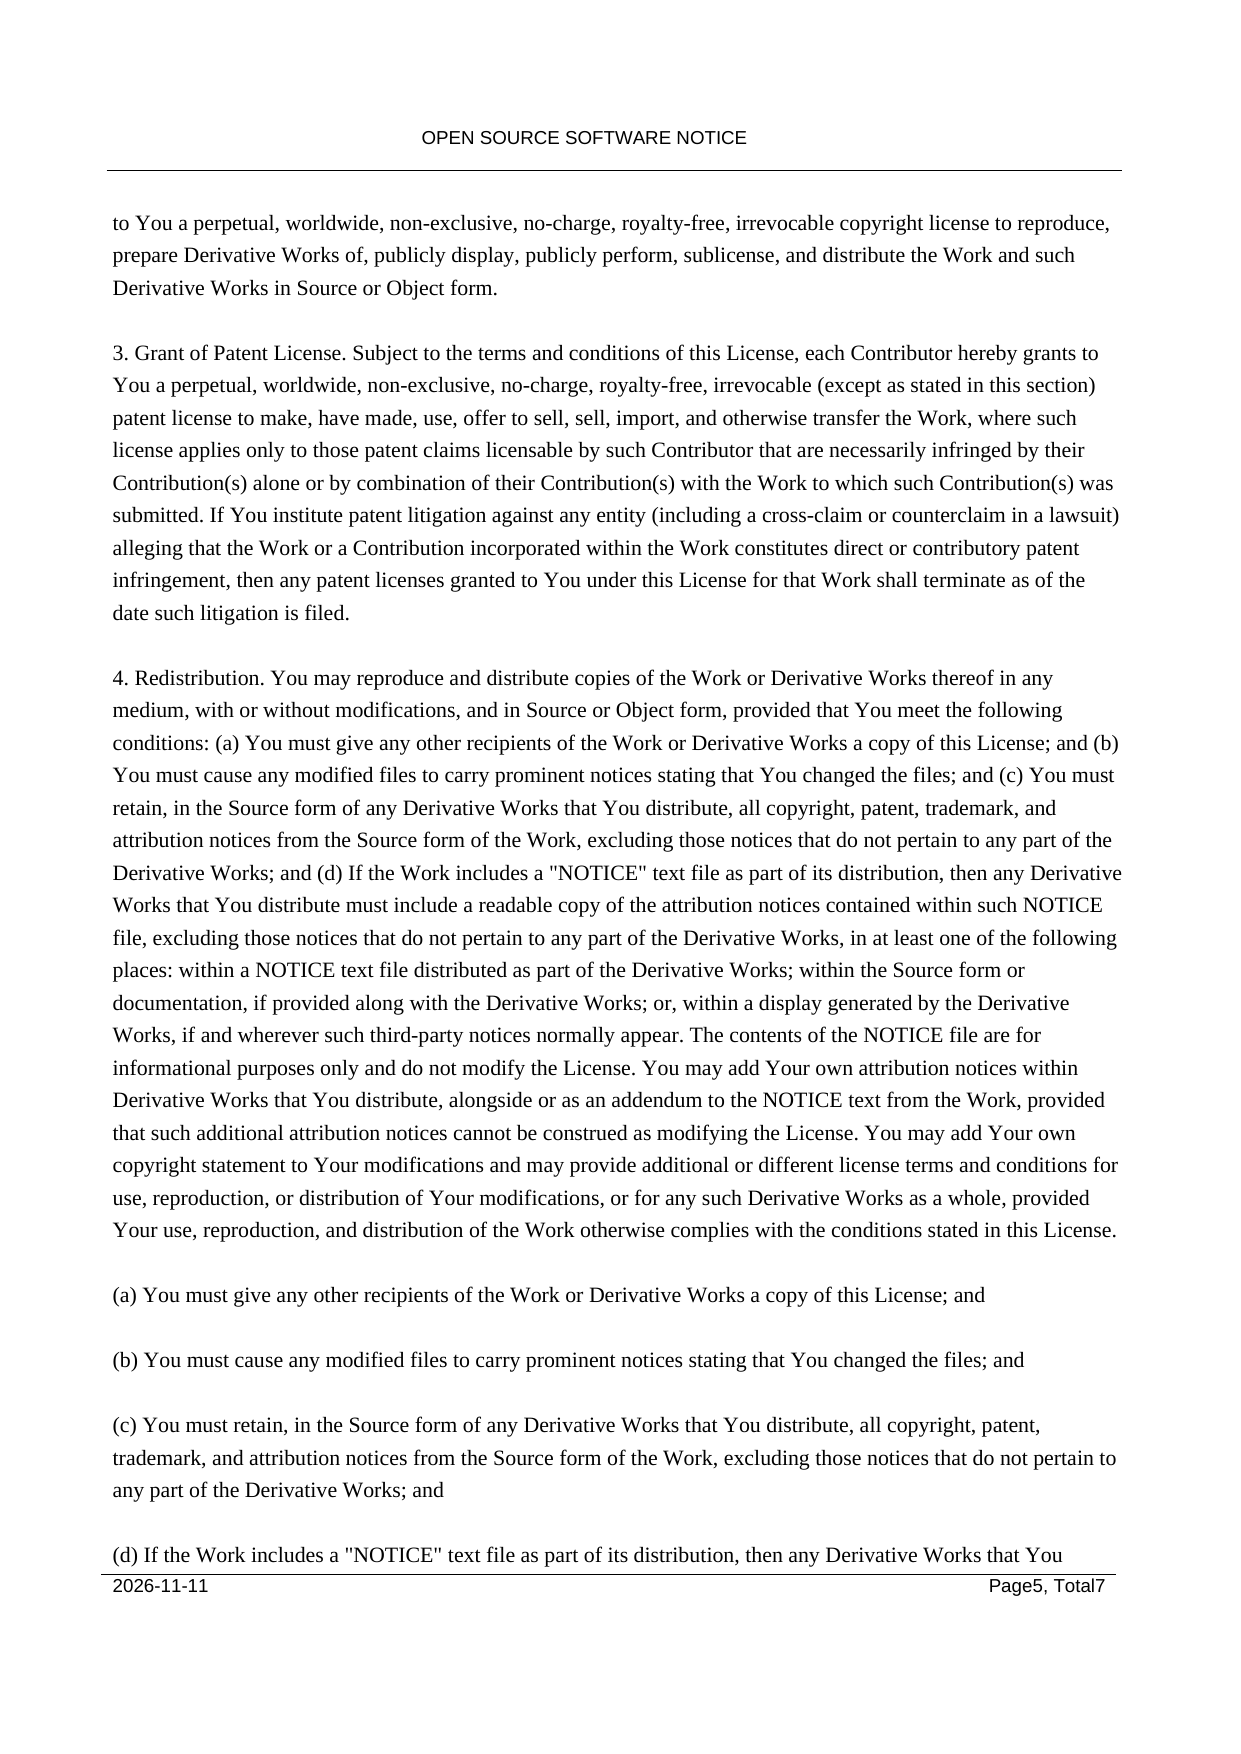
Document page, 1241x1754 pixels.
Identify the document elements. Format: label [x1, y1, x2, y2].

text [112, 206, 1128, 1571]
